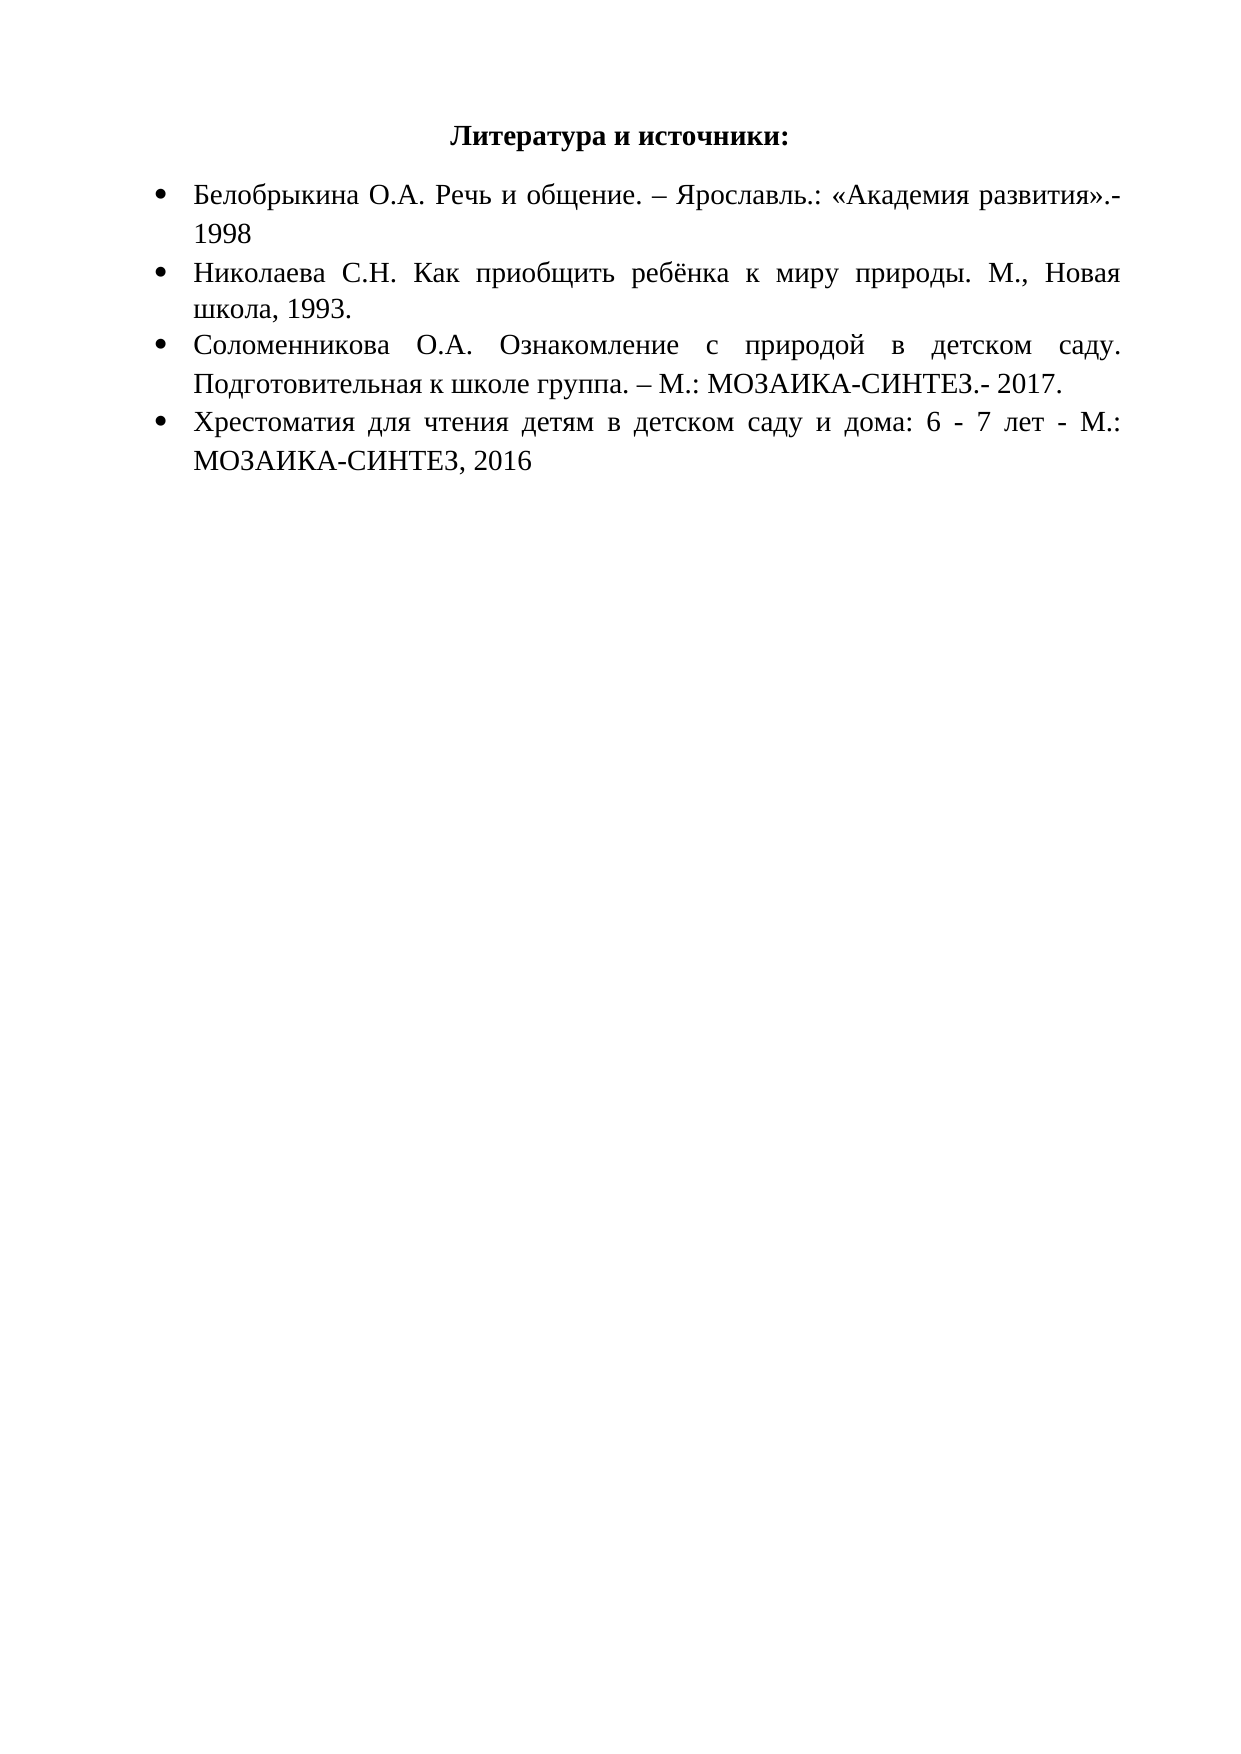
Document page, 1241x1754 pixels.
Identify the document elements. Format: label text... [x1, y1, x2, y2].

list Николаева С.Н. Как приобщить ребёнка к миру природы. М., Новая школа, 1993. [156, 255, 1122, 324]
text Литература и источники: [118, 118, 1122, 152]
list Белобрыкина О.А. Речь и общение. – Ярославль.: «Академия развития».- 1998 [156, 177, 1122, 250]
list Соломенникова О.А. Ознакомление с природой в детском саду. Подготовительная к школе группа. – М.: МОЗАИКА-СИНТЕЗ.- 2017. [156, 327, 1122, 399]
list Хрестоматия для чтения детям в детском саду и дома: 6 - 7 лет - М.: МОЗАИКА-СИНТЕЗ, 2016 [156, 404, 1122, 476]
